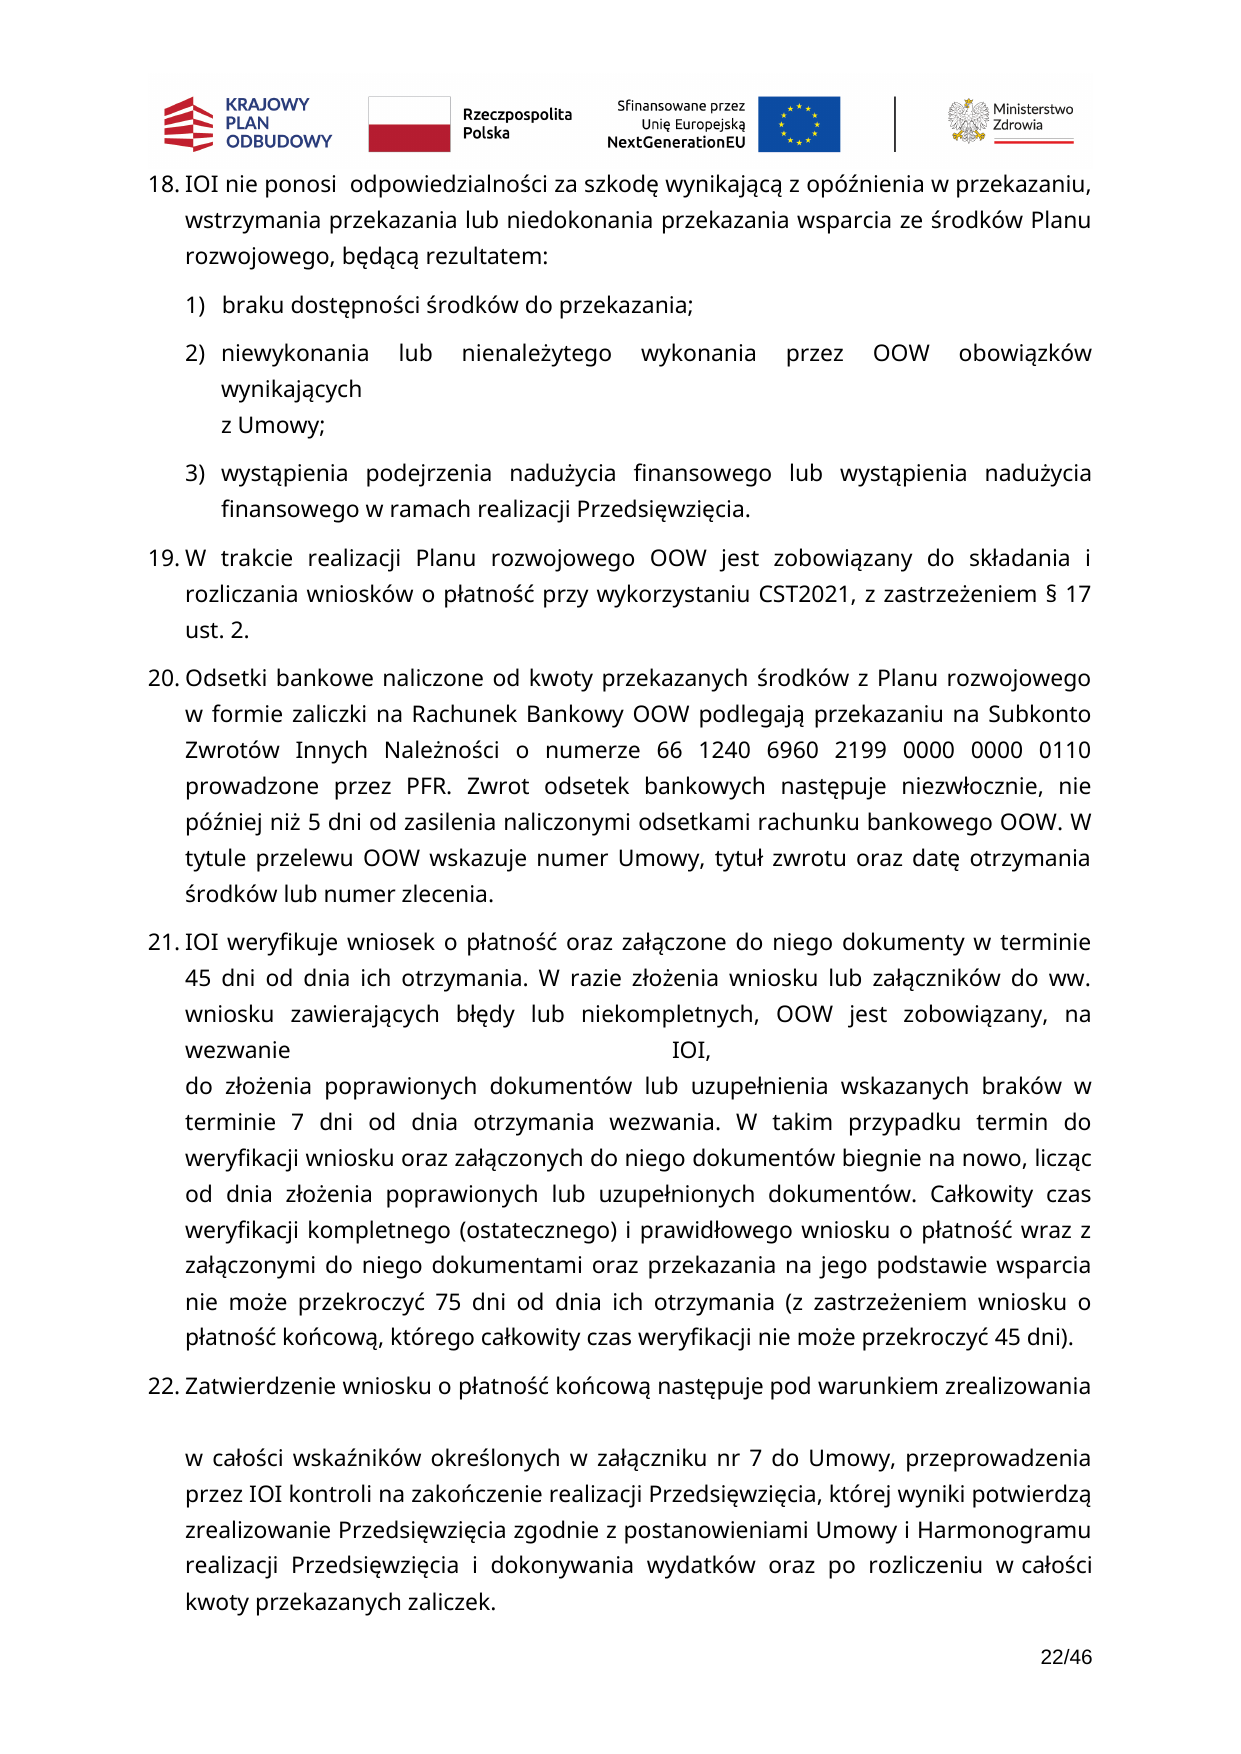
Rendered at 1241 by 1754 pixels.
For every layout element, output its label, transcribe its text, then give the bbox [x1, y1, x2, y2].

picture [147, 73, 1093, 169]
list Odsetki bankowe naliczone od kwoty przekazanych środków z Planu rozwojowego w formie zaliczki na Rachunek Bankowy OOW podlegają przekazaniu na Subkonto Zwrotów Innych Należności o numerze 66 1240 6960 2199 0000 0000 0110 prowadzone przez PFR. Zwrot odsetek bankowych następuje niezwłocznie, nie później niż 5 dni od zasilenia naliczonymi odsetkami rachunku bankowego OOW. W tytule przelewu OOW wskazuje numer Umowy, tytuł zwrotu oraz datę otrzymania środków lub numer zlecenia. [148, 662, 1092, 909]
list W trakcie realizacji Planu rozwojowego OOW jest zobowiązany do składania i rozliczania wniosków o płatność przy wykorzystaniu CST2021, z zastrzeżeniem § 17 ust. 2. [148, 542, 1092, 645]
list IOI nie ponosi odpowiedzialności za szkodę wynikającą z opóźnienia w przekazaniu, wstrzymania przekazania lub niedokonania przekazania wsparcia ze środków Planu rozwojowego, będącą rezultatem: [148, 169, 1092, 271]
text 1) braku dostępności środków do przekazania; [185, 288, 1092, 320]
text 2) niewykonania lub nienależytego wykonania przez OOW obowiązków wynikających z Umowy; [185, 337, 1092, 440]
list Zatwierdzenie wniosku o płatność końcową następuje pod warunkiem zrealizowania w całości wskaźników określonych w załączniku nr 7 do Umowy, przeprowadzenia przez IOI kontroli na zakończenie realizacji Przedsięwzięcia, której wyniki potwierdzą zrealizowanie Przedsięwzięcia zgodnie z postanowieniami Umowy i Harmonogramu realizacji Przedsięwzięcia i dokonywania wydatków oraz po rozliczeniu w całości kwoty przekazanych zaliczek. [148, 1370, 1092, 1617]
text 3) wystąpienia podejrzenia nadużycia finansowego lub wystąpienia nadużycia finansowego w ramach realizacji Przedsięwzięcia. [185, 457, 1092, 524]
list IOI weryfikuje wniosek o płatność oraz załączone do niego dokumenty w terminie 45 dni od dnia ich otrzymania. W razie złożenia wniosku lub załączników do ww. wniosku zawierających błędy lub niekompletnych, OOW jest zobowiązany, na wezwanie IOI, do złożenia poprawionych dokumentów lub uzupełnienia wskazanych braków w terminie 7 dni od dnia otrzymania wezwania. W takim przypadku termin do weryfikacji wniosku oraz załączonych do niego dokumentów biegnie na nowo, licząc od dnia złożenia poprawionych lub uzupełnionych dokumentów. Całkowity czas weryfikacji kompletnego (ostatecznego) i prawidłowego wniosku o płatność wraz z załączonymi do niego dokumentami oraz przekazania na jego podstawie wsparcia nie może przekroczyć 75 dni od dnia ich otrzymania (z zastrzeżeniem wniosku o płatność końcową, którego całkowity czas weryfikacji nie może przekroczyć 45 dni). [148, 926, 1092, 1353]
